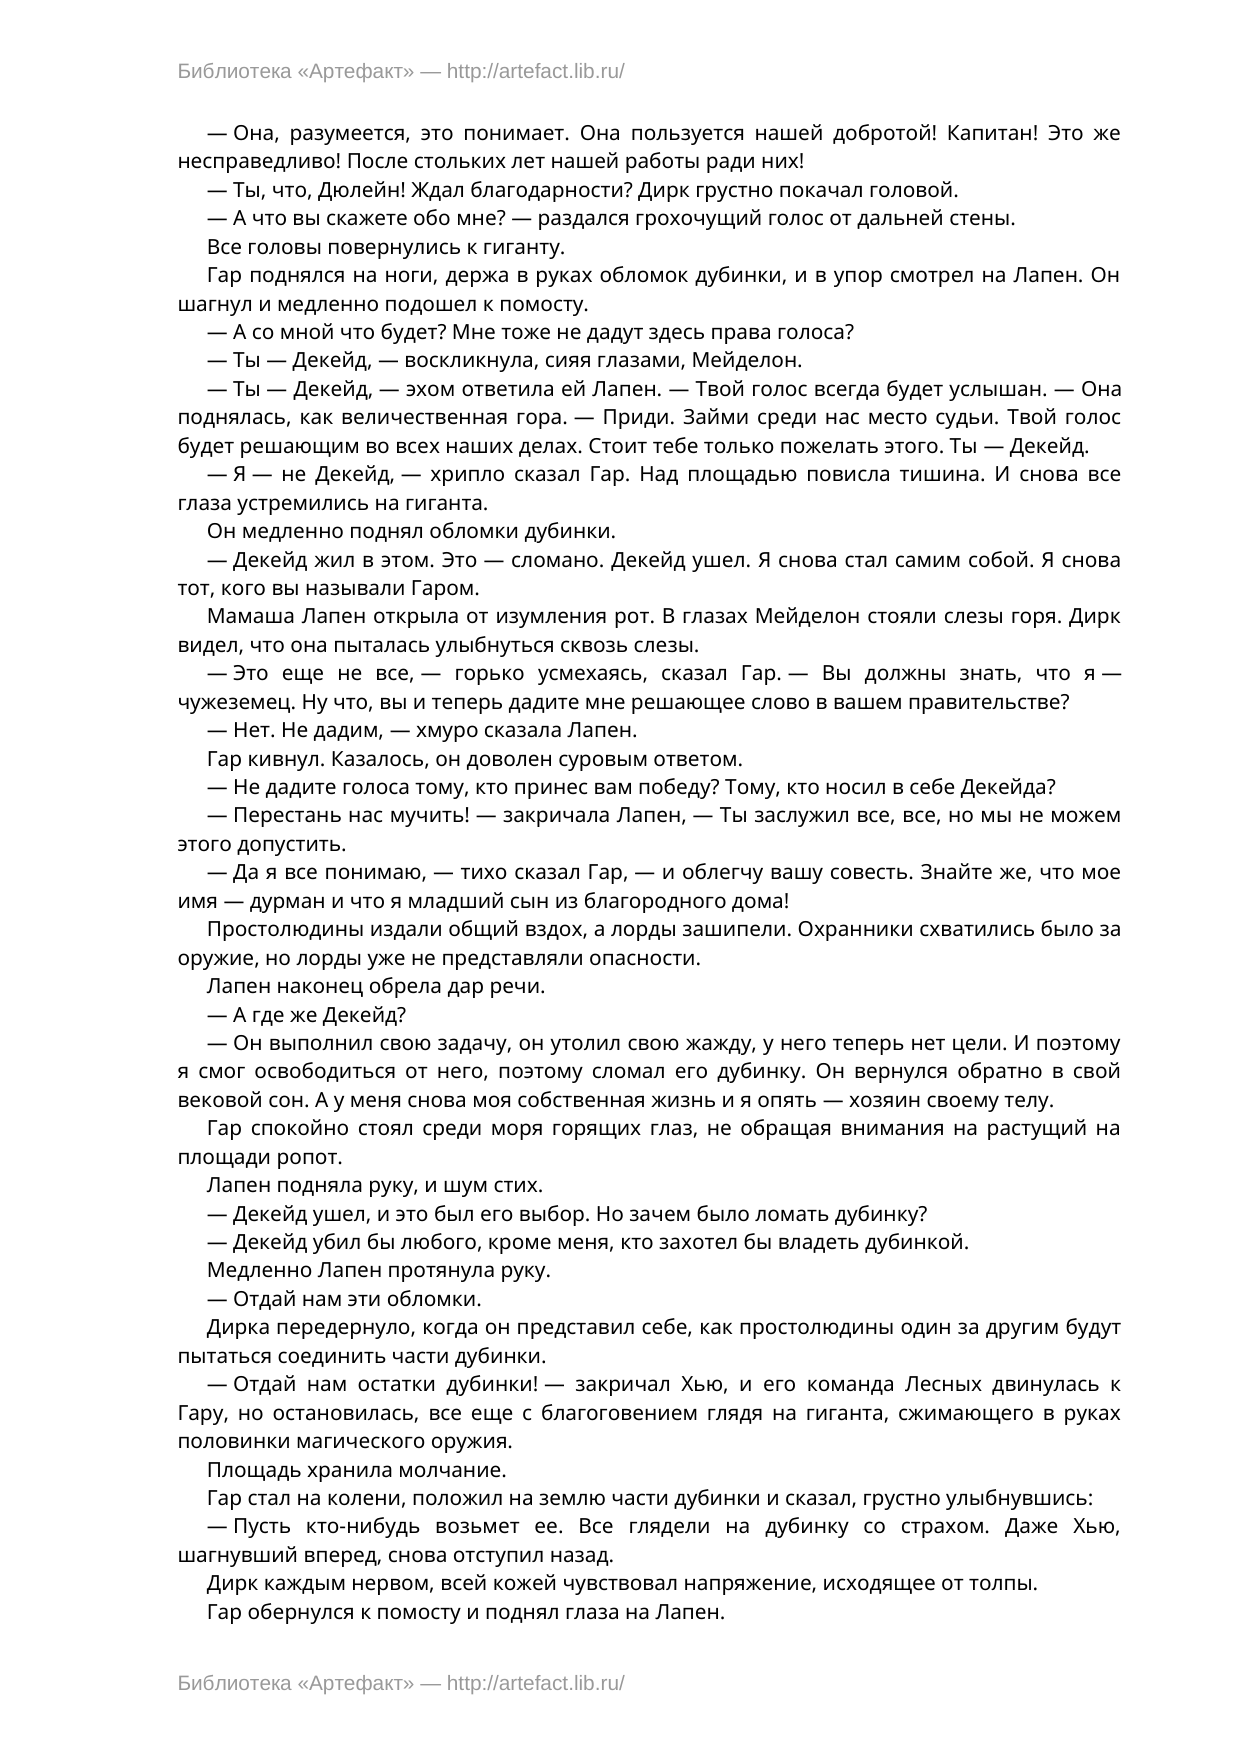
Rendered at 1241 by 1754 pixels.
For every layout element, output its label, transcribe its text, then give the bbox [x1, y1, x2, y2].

text — Перестань нас мучить! — закричала Лапен, — Ты заслужил все, все, но мы не можем этого допустить. [177, 801, 1122, 857]
text — Ты, что, Дюлейн! Ждал благодарности? Дирк грустно покачал головой. [177, 175, 1122, 203]
text — Декейд жил в этом. Это — сломано. Декейд ушел. Я снова стал самим собой. Я снова тот, кого вы называли Гаром. [177, 545, 1122, 602]
text Все головы повернулись к гиганту. [177, 232, 1122, 260]
text — Ты — Декейд, — воскликнула, сияя глазами, Мейделон. [177, 346, 1122, 374]
text — Пусть кто-нибудь возьмет ее. Все глядели на дубинку со страхом. Даже Хью, шагнувший вперед, снова отступил назад. [177, 1512, 1122, 1568]
text Лапен наконец обрела дар речи. [177, 971, 1122, 1000]
text Дирка передернуло, когда он представил себе, как простолюдины один за другим будут пытаться соединить части дубинки. [177, 1312, 1122, 1369]
text Гар обернулся к помосту и поднял глаза на Лапен. [177, 1597, 1122, 1625]
text Дирк каждым нервом, всей кожей чувствовал напряжение, исходящее от толпы. [177, 1568, 1122, 1597]
text Лапен подняла руку, и шум стих. [177, 1170, 1122, 1199]
text — Ты — Декейд, — эхом ответила ей Лапен. — Твой голос всегда будет услышан. — Она поднялась, как величественная гора. — Приди. Займи среди нас место судьи. Твой голос будет решающим во всех наших делах. Стоит тебе только пожелать этого. Ты — Декейд. [177, 374, 1122, 459]
text — Я — не Декейд, — хрипло сказал Гар. Над площадью повисла тишина. И снова все глаза устремились на гиганта. [177, 459, 1122, 516]
text Он медленно поднял обломки дубинки. [177, 516, 1122, 545]
text Гар кивнул. Казалось, он доволен суровым ответом. [177, 744, 1122, 772]
text Гар поднялся на ноги, держа в руках обломок дубинки, и в упор смотрел на Лапен. Он шагнул и медленно подошел к помосту. [177, 260, 1122, 317]
text Гар стал на колени, положил на землю части дубинки и сказал, грустно улыбнувшись: [177, 1483, 1122, 1512]
text — Декейд убил бы любого, кроме меня, кто захотел бы владеть дубинкой. [177, 1227, 1122, 1256]
text — Отдай нам остатки дубинки! — закричал Хью, и его команда Лесных двинулась к Гару, но остановилась, все еще с благоговением глядя на гиганта, сжимающего в руках половинки магического оружия. [177, 1369, 1122, 1455]
text Площадь хранила молчание. [177, 1455, 1122, 1483]
text — Декейд ушел, и это был его выбор. Но зачем было ломать дубинку? [177, 1199, 1122, 1227]
text Мамаша Лапен открыла от изумления рот. В глазах Мейделон стояли слезы горя. Дирк видел, что она пыталась улыбнуться сквозь слезы. [177, 602, 1122, 658]
text — Да я все понимаю, — тихо сказал Гар, — и облегчу вашу совесть. Знайте же, что мое имя — дурман и что я младший сын из благородного дома! [177, 857, 1122, 914]
text Медленно Лапен протянула руку. [177, 1256, 1122, 1284]
text — А где же Декейд? [177, 1000, 1122, 1028]
text — Она, разумеется, это понимает. Она пользуется нашей добротой! Капитан! Это же несправедливо! После стольких лет нашей работы ради них! [177, 118, 1122, 175]
text — А что вы скажете обо мне? — раздался грохочущий голос от дальней стены. [177, 203, 1122, 232]
text — Отдай нам эти обломки. [177, 1284, 1122, 1312]
text — Это еще не все, — горько усмехаясь, сказал Гар. — Вы должны знать, что я — чужеземец. Ну что, вы и теперь дадите мне решающее слово в вашем правительстве? [177, 658, 1122, 715]
text Гар спокойно стоял среди моря горящих глаз, не обращая внимания на растущий на площади ропот. [177, 1113, 1122, 1170]
text — Он выполнил свою задачу, он утолил свою жажду, у него теперь нет цели. И поэтому я смог освободиться от него, поэтому сломал его дубинку. Он вернулся обратно в свой вековой сон. А у меня снова моя собственная жизнь и я опять — хозяин своему телу. [177, 1028, 1122, 1113]
text — Нет. Не дадим, — хмуро сказала Лапен. [177, 715, 1122, 744]
text — Не дадите голоса тому, кто принес вам победу? Тому, кто носил в себе Декейда? [177, 772, 1122, 801]
text Простолюдины издали общий вздох, а лорды зашипели. Охранники схватились было за оружие, но лорды уже не представляли опасности. [177, 914, 1122, 971]
text — А со мной что будет? Мне тоже не дадут здесь права голоса? [177, 317, 1122, 346]
